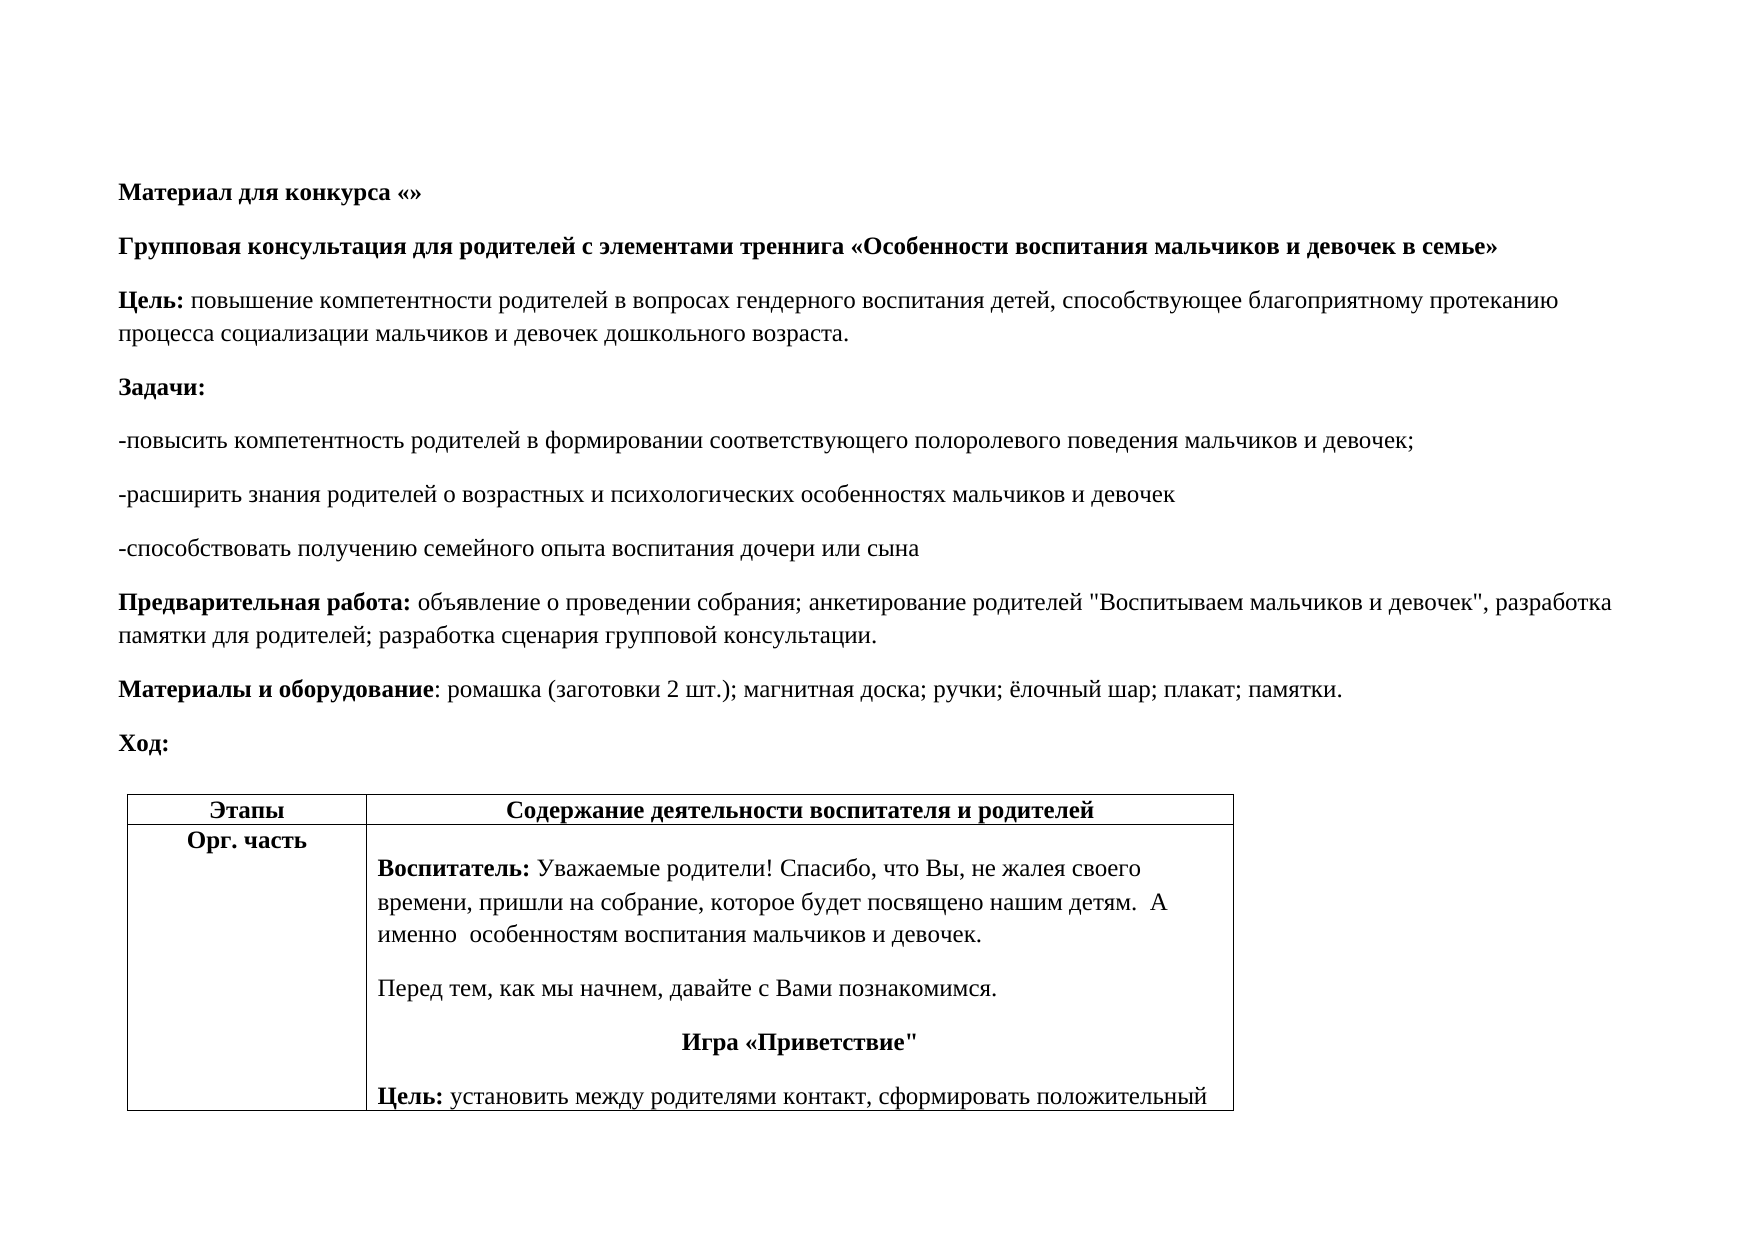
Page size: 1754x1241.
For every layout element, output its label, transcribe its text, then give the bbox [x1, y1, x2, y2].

text Материалы и оборудование: ромашка (заготовки 2 шт.); магнитная доска; ручки; ёлочный шар; плакат; памятки. [118, 674, 1636, 703]
text Групповая консультация для родителей с элементами треннига «Особенности воспитания мальчиков и девочек в семье» [118, 231, 1636, 260]
text -расширить знания родителей о возрастных и психологических особенностях мальчиков и девочек [118, 479, 1636, 508]
text Цель: повышение компетентности родителей в вопросах гендерного воспитания детей, способствующее благоприятному протеканию процесса социализации мальчиков и девочек дошкольного возраста. [118, 285, 1636, 347]
text -способствовать получению семейного опыта воспитания дочери или сына [118, 533, 1636, 562]
text Ход: [118, 728, 1636, 757]
table_header Этапы [128, 795, 366, 824]
table_cell Орг. часть [128, 825, 366, 1110]
text -повысить компетентность родителей в формировании соответствующего полоролевого поведения мальчиков и девочек; [118, 426, 1636, 454]
text Задачи: [118, 372, 1636, 401]
text Предварительная работа: объявление о проведении собрания; анкетирование родителей "Воспитываем мальчиков и девочек", разработка памятки для родителей; разработка сценария групповой консультации. [118, 587, 1636, 649]
text Материал для конкурса «» [118, 177, 1636, 206]
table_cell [367, 825, 1233, 1110]
table_header Содержание деятельности воспитателя и родителей [367, 795, 1233, 824]
